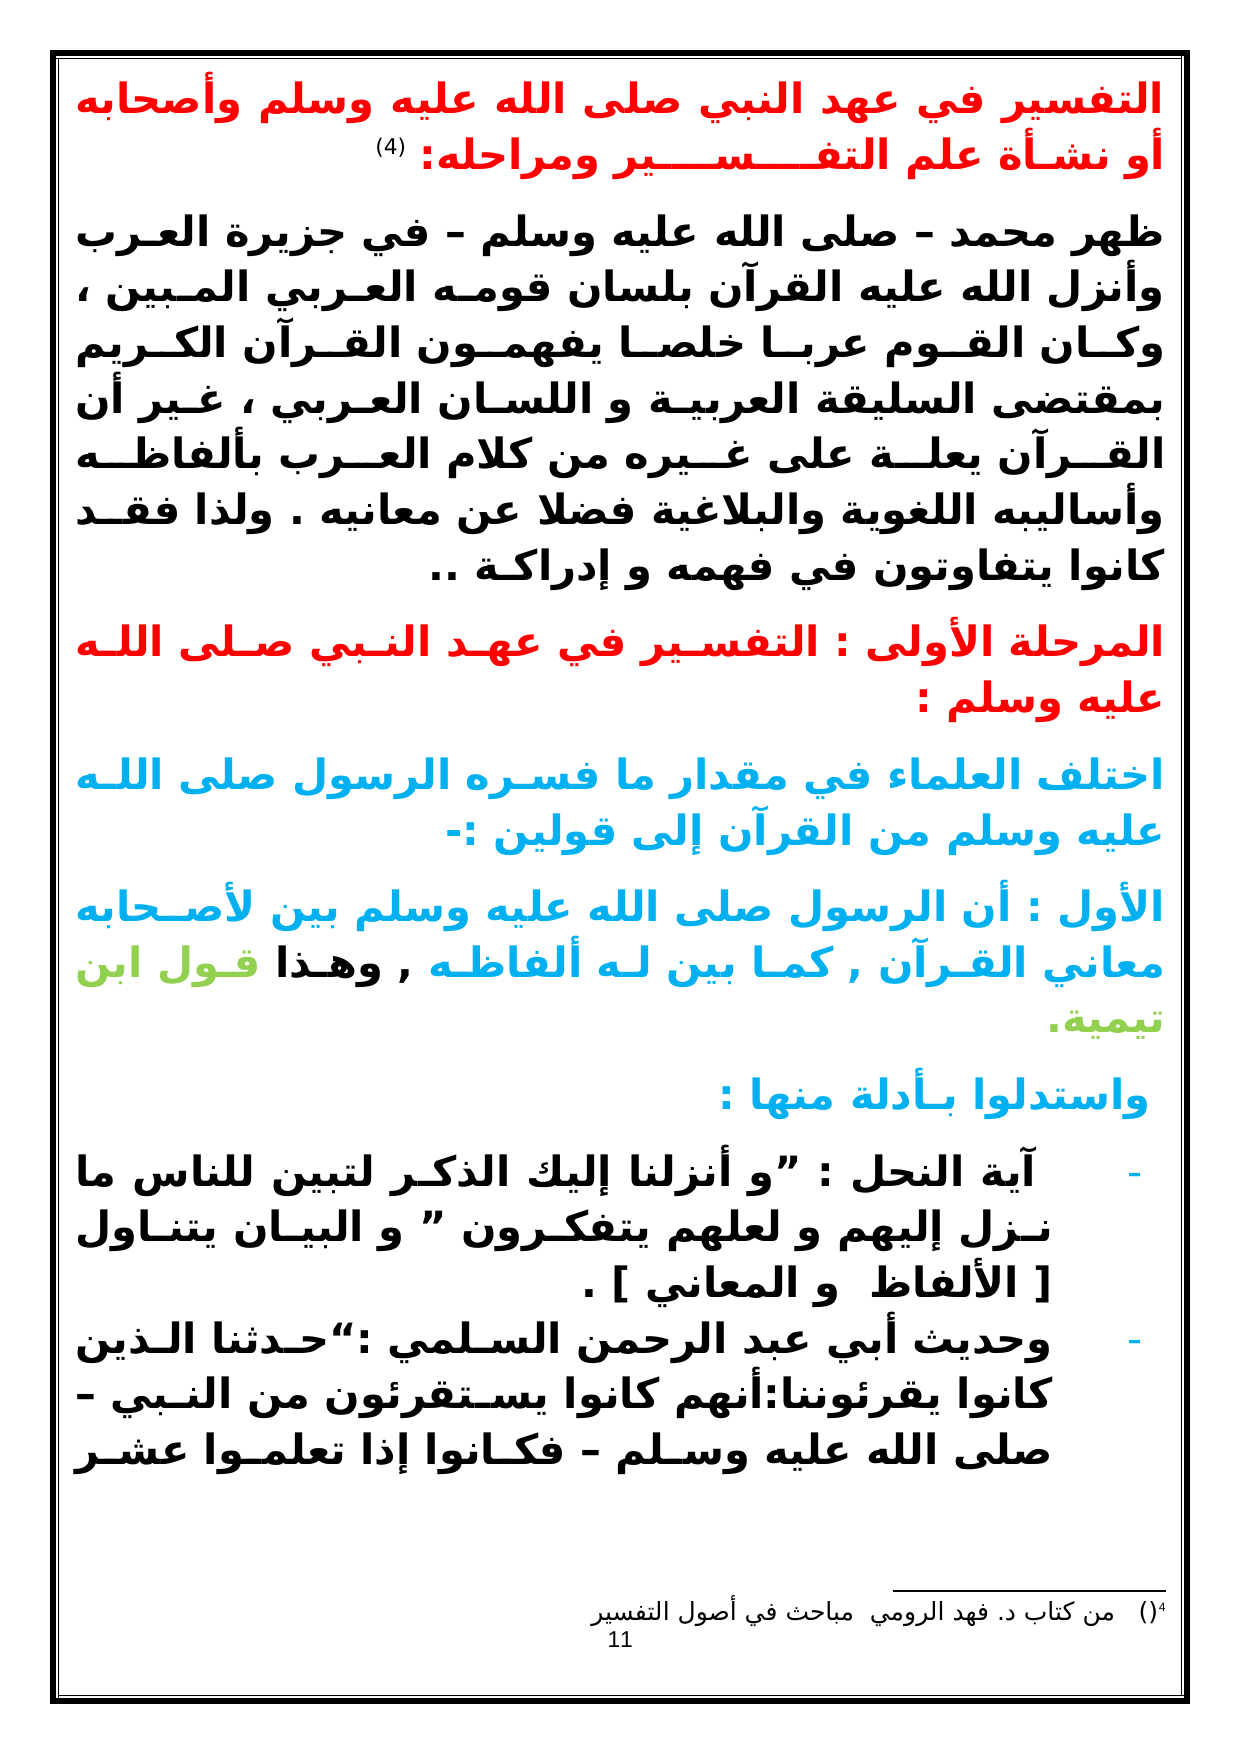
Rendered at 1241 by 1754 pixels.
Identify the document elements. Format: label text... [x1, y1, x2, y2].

text ظهر محمد – صلى الله عليه وسلم – في جزيرة العرب وأنزل الله عليه القرآن بلسان قومه العربي المبين ، وكان القوم عربا خلصا يفهمون القرآن الكريم بمقتضى السليقة العربية و اللسان العربي ، غير أن القرآن يعلة على غيره من كلام العرب بألفاظه وأساليبه اللغوية والبلاغية فضلا عن معانيه . ولذا فقد كانوا يتفاوتون في فهمه و إدراكـة .. [75, 207, 1165, 590]
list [75, 1314, 1128, 1474]
text الأول : أن الرسول صلى الله عليه وسلم بين لأصحابه معاني القرآن , كما بين له ألفاظه , وهذا قول ابن تيمية. [75, 883, 1165, 1043]
text التفسير في عهد النبي صلى الله عليه وسلم وأصحابه أو نشـأة علم التفــــســــير ومراحله: () [75, 75, 1165, 179]
text واستدلوا بـأدلة منها : [75, 1071, 1165, 1119]
list آية النحل : ”و أنزلنا إليك الذكـر لتبين للناس ما نزل إليهم و لعلهم يتفكرون ” و البيان يتناول [ الألفاظ و المعاني ] . [75, 1147, 1128, 1307]
text المرحلة الأولى : التفسير في عهد النبي صلى الله عليه وسلم : [75, 618, 1165, 722]
text اختلف العلماء في مقدار ما فسـره الرسول صلى الله عليه وسلم من القرآن إلى قولين :- [75, 751, 1165, 855]
